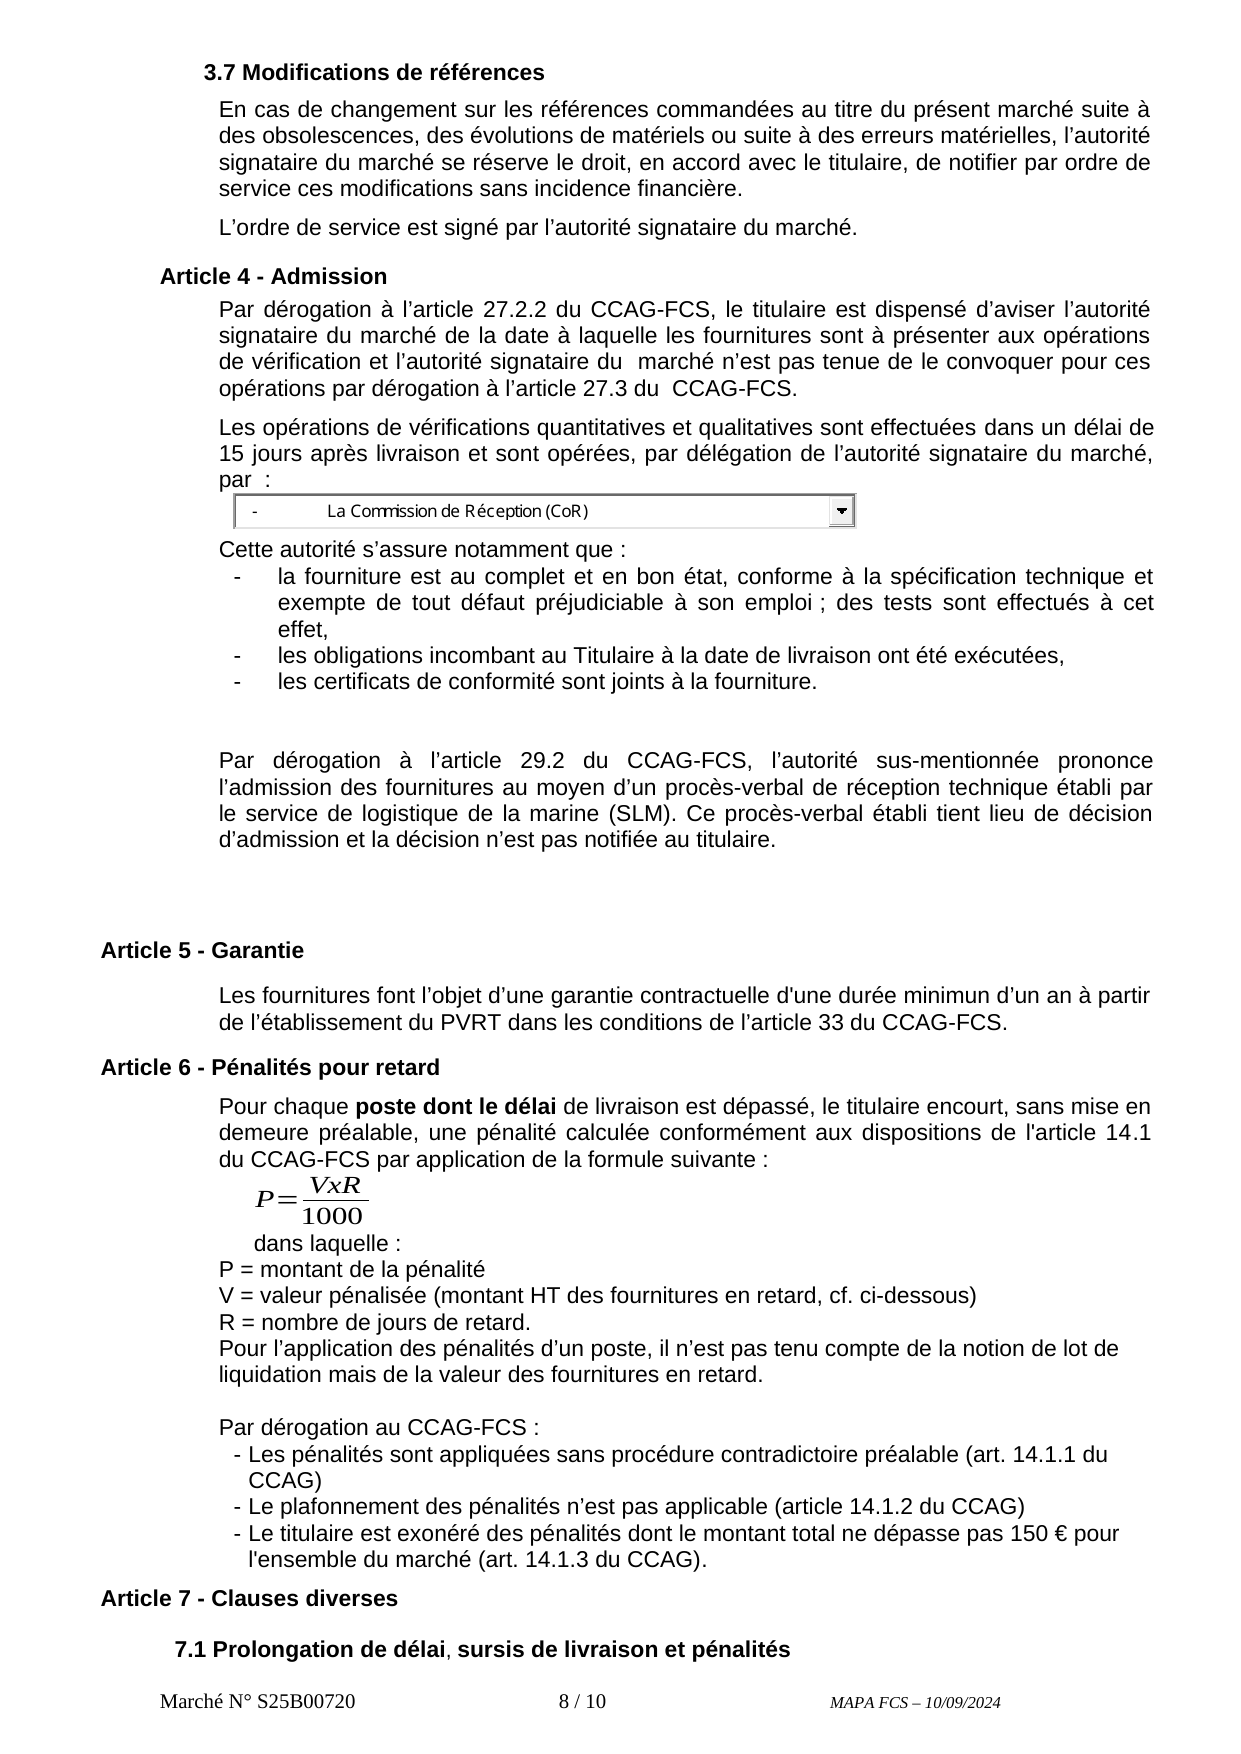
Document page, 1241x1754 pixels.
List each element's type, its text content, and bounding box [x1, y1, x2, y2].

list Le titulaire est exonéré des pénalités dont le montant total ne dépasse pas 150 € pour l'ensemble du marché (art. 14.1.3 du CCAG). [233, 1519, 1152, 1572]
text Article 4 - Admission [159, 263, 1152, 289]
text Cette autorité s’assure notamment que : [218, 536, 1154, 563]
subtitle 3.7 Modifications de références [204, 59, 1154, 85]
text L’ordre de service est signé par l’autorité signataire du marché. [218, 214, 1154, 240]
list Les pénalités sont appliquées sans procédure contradictoire préalable (art. 14.1.1 du CCAG) [233, 1441, 1152, 1493]
text dans laquelle : [253, 1230, 1152, 1256]
text Par dérogation à l’article 29.2 du CCAG-FCS, l’autorité sus-mentionnée prononce l’admission des fournitures au moyen d’un procès-verbal de réception technique établi par le service de logistique de la marine (SLM). Ce procès-verbal établi tient lieu de décision d’admission et la décision n’est pas notifiée au titulaire. [218, 747, 1154, 853]
text Pour l’application des pénalités d’un poste, il n’est pas tenu compte de la notion de lot de liquidation mais de la valeur des fournitures en retard. [218, 1335, 1152, 1388]
text Article 5 - Garantie [100, 937, 1154, 964]
text Article 6 - Pénalités pour retard [100, 1054, 1154, 1080]
text Les fournitures font l’objet d’une garantie contractuelle d'une durée minimun d’un an à partir de l’établissement du PVRT dans les conditions de l’article 33 du CCAG-FCS. [218, 982, 1152, 1035]
text 7.1 Prolongation de délai, sursis de livraison et pénalités [174, 1636, 1154, 1662]
text V = valeur pénalisée (montant HT des fournitures en retard, cf. ci-dessous) [218, 1282, 1152, 1309]
text R = nombre de jours de retard. [218, 1309, 1152, 1335]
text Par dérogation au CCAG-FCS : [218, 1414, 1152, 1441]
list les certificats de conformité sont joints à la fourniture. [233, 668, 1154, 694]
text En cas de changement sur les références commandées au titre du présent marché suite à des obsolescences, des évolutions de matériels ou suite à des erreurs matérielles, l’autorité signataire du marché se réserve le droit, en accord avec le titulaire, de notifier par ordre de service ces modifications sans incidence financière. [218, 96, 1152, 201]
text Par dérogation à l’article 27.2.2 du CCAG-FCS, le titulaire est dispensé d’aviser l’autorité signataire du marché de la date à laquelle les fournitures sont à présenter aux opérations de vérification et l’autorité signataire du marché n’est pas tenue de le convoquer pour ces opérations par dérogation à l’article 27.3 du CCAG-FCS. [218, 296, 1152, 401]
text Pour chaque poste dont le délai de livraison est dépassé, le titulaire encourt, sans mise en demeure préalable, une pénalité calculée conformément aux dispositions de l'article 14.1 du CCAG-FCS par application de la formule suivante : [218, 1093, 1152, 1172]
text Article 7 - Clauses diverses [100, 1585, 1154, 1611]
list les obligations incombant au Titulaire à la date de livraison ont été exécutées, [233, 642, 1154, 668]
list Le plafonnement des pénalités n’est pas applicable (article 14.1.2 du CCAG) [233, 1493, 1152, 1519]
text Les opérations de vérifications quantitatives et qualitatives sont effectuées dans un délai de 15 jours après livraison et sont opérées, par délégation de l’autorité signataire du marché, par : [218, 413, 1154, 493]
text P = montant de la pénalité [218, 1256, 1152, 1282]
list la fourniture est au complet et en bon état, conforme à la spécification technique et exempte de tout défaut préjudiciable à son emploi ; des tests sont effectués à cet effet, [233, 563, 1154, 642]
